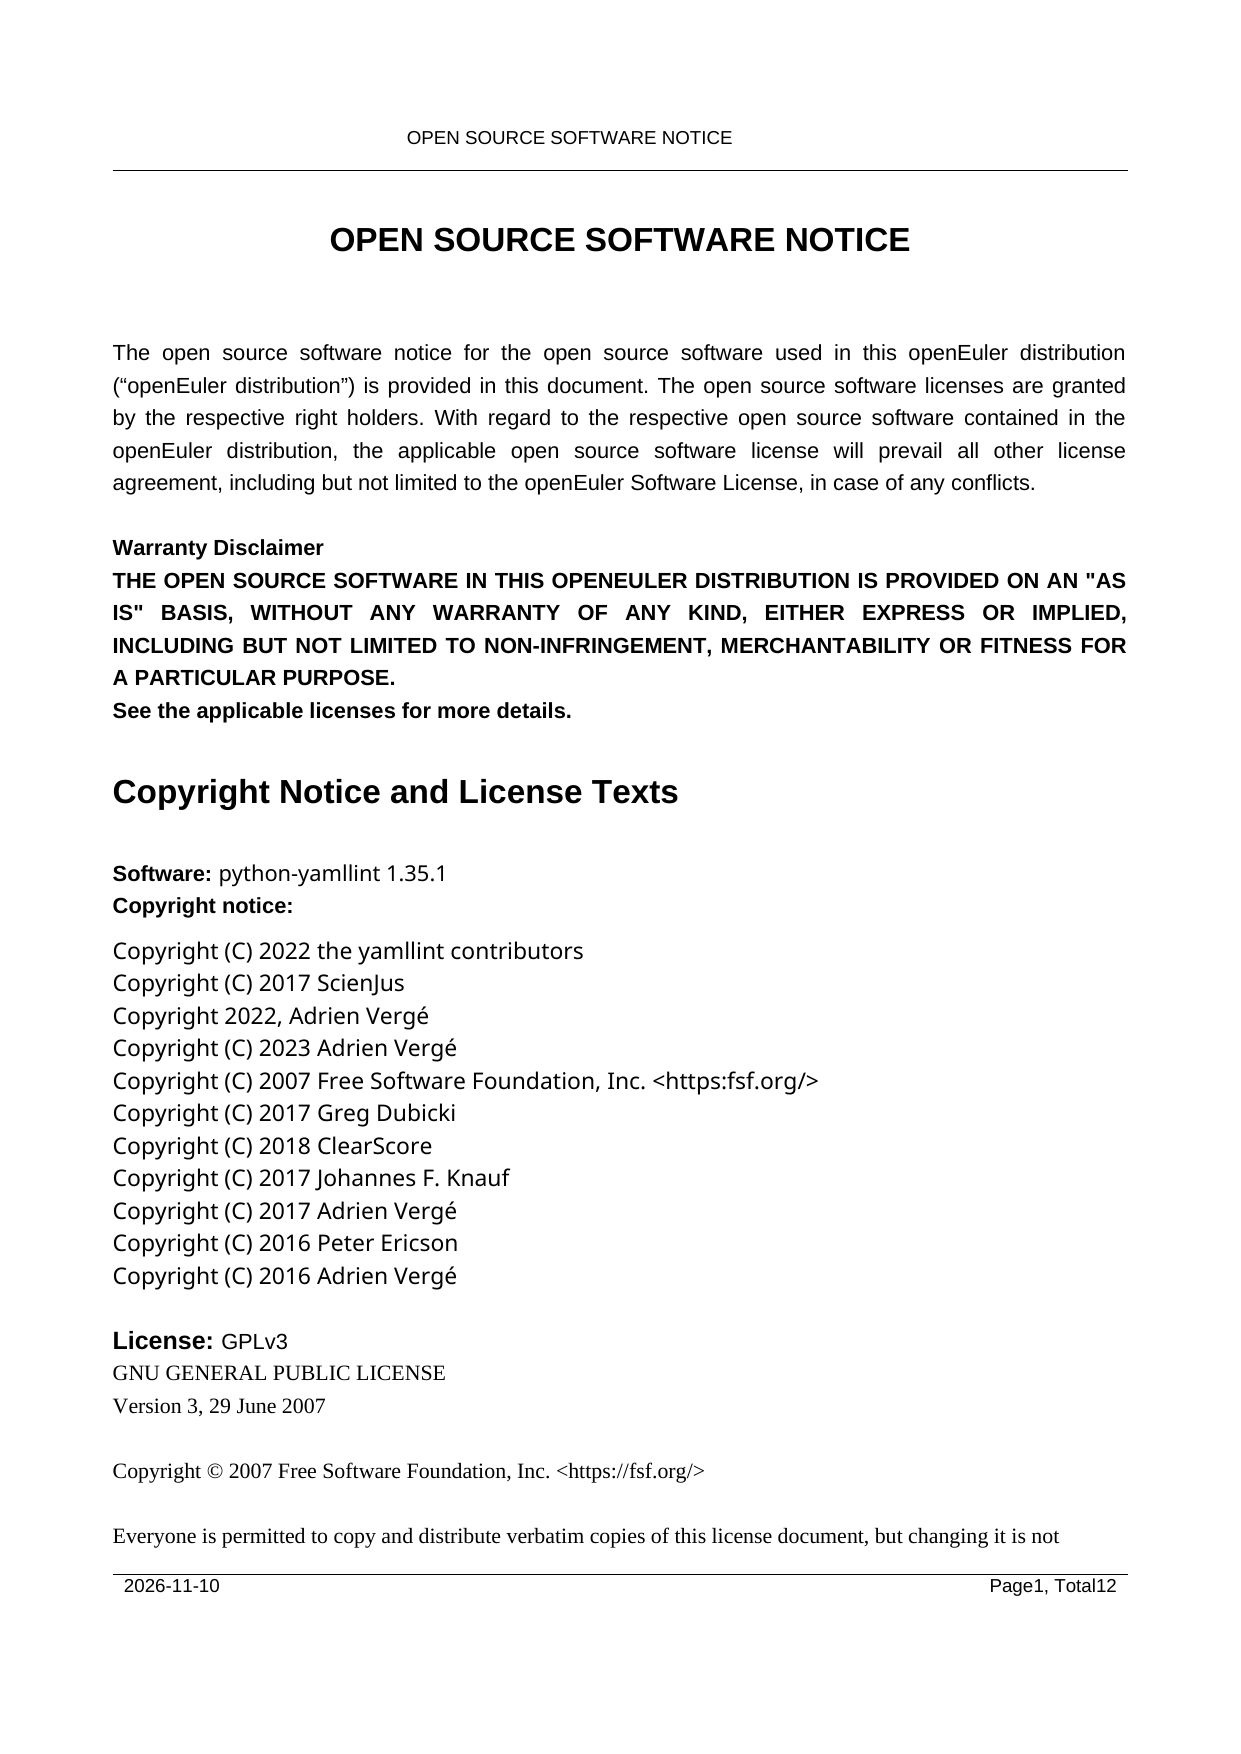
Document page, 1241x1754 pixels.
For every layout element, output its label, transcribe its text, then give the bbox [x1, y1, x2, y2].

text License: GPLv3 [112, 1324, 1128, 1356]
text The open source software notice for the open source software used in this openEuler distribution (“openEuler distribution”) is provided in this document. The open source software licenses are granted by the respective right holders. With regard to the respective open source software contained in the openEuler distribution, the applicable open source software license will prevail all other license agreement, including but not limited to the openEuler Software License, in case of any conflicts. [112, 336, 1128, 499]
text Copyright Notice and License Texts [112, 759, 1128, 824]
text THE OPEN SOURCE SOFTWARE IN THIS OPENEULER DISTRIBUTION IS PROVIDED ON AN "AS IS" BASIS, WITHOUT ANY WARRANTY OF ANY KIND, EITHER EXPRESS OR IMPLIED, INCLUDING BUT NOT LIMITED TO NON-INFRINGEMENT, MERCHANTABILITY OR FITNESS FOR A PARTICULAR PURPOSE. See the applicable licenses for more details. [112, 564, 1128, 726]
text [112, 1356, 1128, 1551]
title Software: python-yamllint 1.35.1 [112, 856, 1128, 889]
text Warranty Disclaimer [112, 531, 1128, 564]
text Copyright (C) 2022 the yamllint contributors Copyright (C) 2017 ScienJus Copyright 2022, Adrien Vergé Copyright (C) 2023 Adrien Vergé Copyright (C) 2007 Free Software Foundation, Inc. <https:fsf.org/> Copyright (C) 2017 Greg Dubicki Copyright (C) 2018 ClearScore Copyright (C) 2017 Johannes F. Knauf Copyright (C) 2017 Adrien Vergé Copyright (C) 2016 Peter Ericson Copyright (C) 2016 Adrien Vergé [112, 934, 1128, 1324]
text OPEN SOURCE SOFTWARE NOTICE [112, 206, 1128, 271]
text Copyright notice: [112, 889, 1128, 921]
